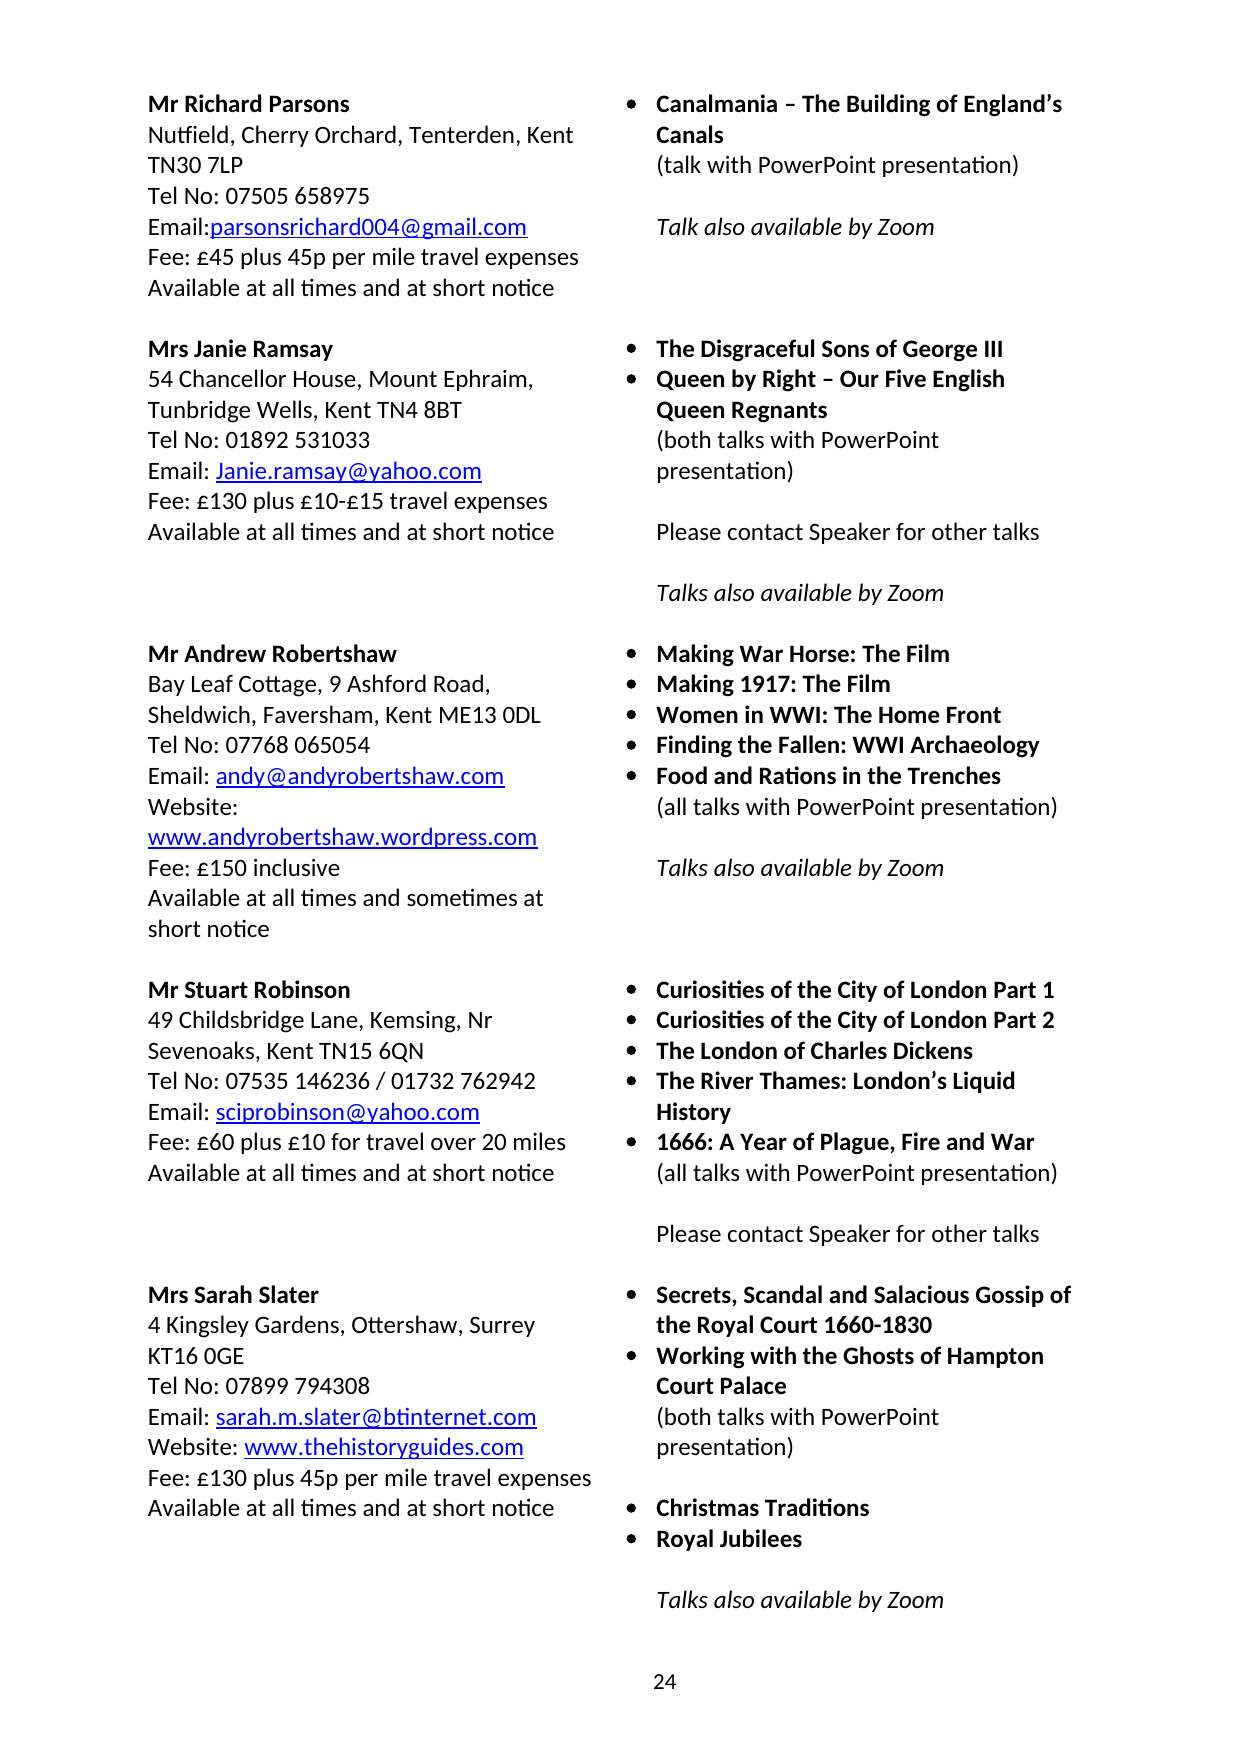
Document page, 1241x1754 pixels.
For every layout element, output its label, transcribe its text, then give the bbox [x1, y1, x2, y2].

table_cell The Disgraceful Sons of George III Queen by Right – Our Five English Queen Regnants (both talks with PowerPoint presentation) Please contact Speaker for other talks Talks also available by Zoom [612, 333, 1087, 638]
table_cell Mr Andrew Robertshaw Bay Leaf Cottage, 9 Ashford Road, Sheldwich, Faversham, Kent ME13 0DL Tel No: 07768 065054 Email: andy@andyrobertshaw.com Website: www.andyrobertshaw.wordpress.com Fee: £150 inclusive Available at all times and sometimes at short notice [136, 638, 612, 974]
table_cell Mrs Sarah Slater 4 Kingsley Gardens, Ottershaw, Surrey KT16 0GE Tel No: 07899 794308 Email: sarah.m.slater@btinternet.com Website: www.thehistoryguides.com Fee: £130 plus 45p per mile travel expenses Available at all times and at short notice [136, 1279, 612, 1615]
table_cell Mr Stuart Robinson 49 Childsbridge Lane, Kemsing, Nr Sevenoaks, Kent TN15 6QN Tel No: 07535 146236 / 01732 762942 Email: sciprobinson@yahoo.com Fee: £60 plus £10 for travel over 20 miles Available at all times and at short notice [136, 974, 612, 1279]
table_cell Curiosities of the City of London Part 1 Curiosities of the City of London Part 2 The London of Charles Dickens The River Thames: London’s Liquid History 1666: A Year of Plague, Fire and War (all talks with PowerPoint presentation) Please contact Speaker for other talks [612, 974, 1087, 1279]
table_header Canalmania – The Building of England’s Canals (talk with PowerPoint presentation) Talk also available by Zoom [612, 89, 1087, 333]
table_header Mr Richard Parsons Nutfield, Cherry Orchard, Tenterden, Kent TN30 7LP Tel No: 07505 658975 Email:parsonsrichard004@gmail.com Fee: £45 plus 45p per mile travel expenses Available at all times and at short notice [136, 89, 612, 333]
table_cell Mrs Janie Ramsay 54 Chancellor House, Mount Ephraim, Tunbridge Wells, Kent TN4 8BT Tel No: 01892 531033 Email: Janie.ramsay@yahoo.com Fee: £130 plus £10-£15 travel expenses Available at all times and at short notice [136, 333, 612, 638]
table_cell Secrets, Scandal and Salacious Gossip of the Royal Court 1660-1830 Working with the Ghosts of Hampton Court Palace (both talks with PowerPoint presentation) Christmas Traditions Royal Jubilees Talks also available by Zoom [612, 1279, 1087, 1615]
table_cell Making War Horse: The Film Making 1917: The Film Women in WWI: The Home Front Finding the Fallen: WWI Archaeology Food and Rations in the Trenches (all talks with PowerPoint presentation) Talks also available by Zoom [612, 638, 1087, 974]
